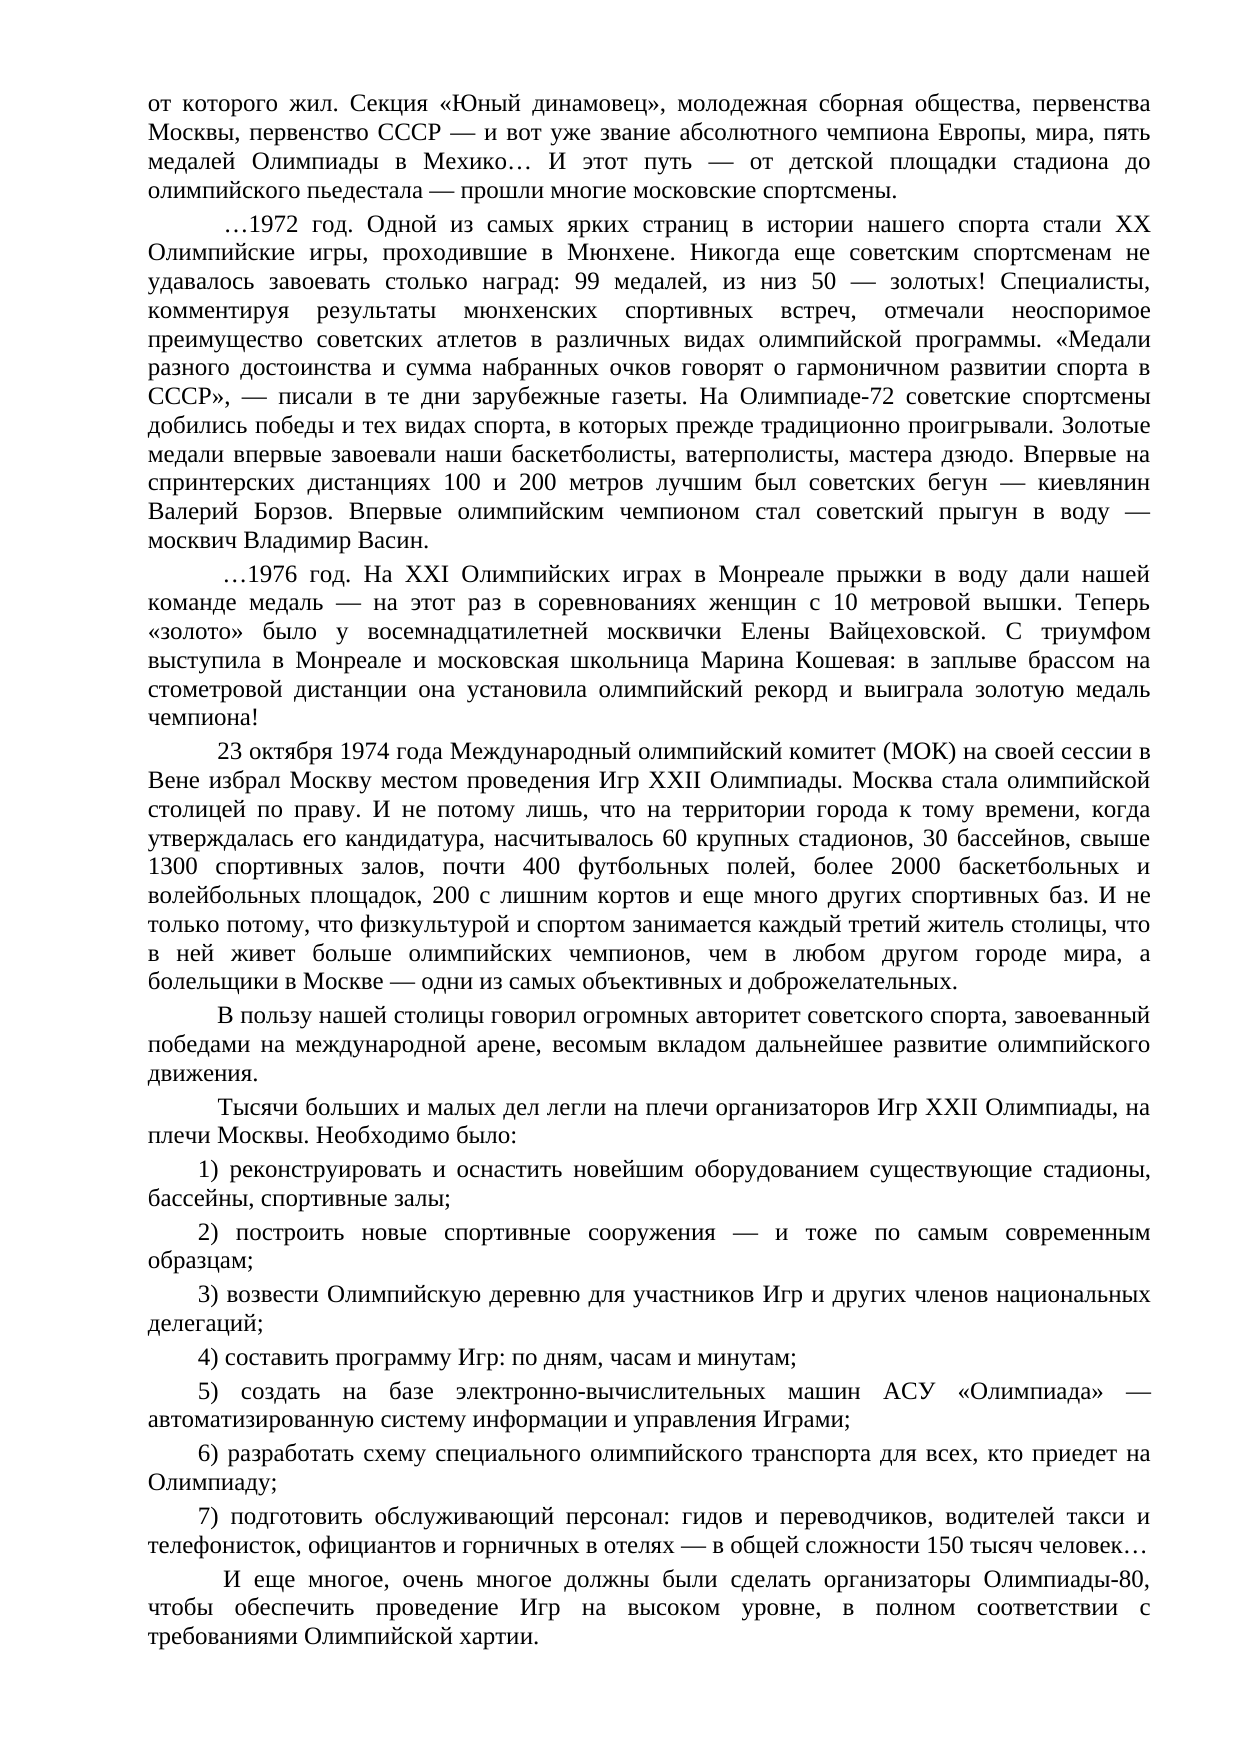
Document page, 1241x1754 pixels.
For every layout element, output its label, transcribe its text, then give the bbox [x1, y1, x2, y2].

text 6) разработать схему специального олимпийского транспорта для всех, кто приедет на Олимпиаду; [148, 1438, 1152, 1496]
text 7) подготовить обслуживающий персонал: гидов и переводчиков, водителей такси и телефонисток, официантов и горничных в отелях — в общей сложности 150 тысяч человек… [148, 1501, 1152, 1558]
text 3) возвести Олимпийскую деревню для участников Игр и других членов национальных делегаций; [148, 1279, 1152, 1337]
text 4) составить программу Игр: по дням, часам и минутам; [148, 1342, 1152, 1371]
text В пользу нашей столицы говорил огромных авторитет советского спорта, завоеванный победами на международной арене, весомым вкладом дальнейшее развитие олимпийского движения. [148, 1000, 1152, 1086]
text Тысячи больших и малых дел легли на плечи организаторов Игр XXII Олимпиады, на плечи Москвы. Необходимо было: [148, 1092, 1152, 1149]
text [148, 88, 1152, 203]
text И еще многое, очень многое должны были сделать организаторы Олимпиады-80, чтобы обеспечить проведение Игр на высоком уровне, в полном соответствии с требованиями Олимпийской хартии. [148, 1564, 1152, 1650]
text 2) построить новые спортивные сооружения — и тоже по самым современным образцам; [148, 1217, 1152, 1274]
text …1972 год. Одной из самых ярких страниц в истории нашего спорта стали XX Олимпийские игры, проходившие в Мюнхене. Никогда еще советским спортсменам не удавалось завоевать столько наград: 99 медалей, из низ 50 — золотых! Специалисты, комментируя результаты мюнхенских спортивных встреч, отмечали неоспоримое преимущество советских атлетов в различных видах олимпийской программы. «Медали разного достоинства и сумма набранных очков говорят о гармоничном развитии спорта в СССР», — писали в те дни зарубежные газеты. На Олимпиаде-72 советские спортсмены добились победы и тех видах спорта, в которых прежде традиционно проигрывали. Золотые медали впервые завоевали наши баскетболисты, ватерполисты, мастера дзюдо. Впервые на спринтерских дистанциях 100 и 200 метров лучшим был советских бегун — киевлянин Валерий Борзов. Впервые олимпийским чемпионом стал советский прыгун в воду — москвич Владимир Васин. [148, 209, 1152, 554]
text 1) реконструировать и оснастить новейшим оборудованием существующие стадионы, бассейны, спортивные залы; [148, 1154, 1152, 1212]
text …1976 год. На XXI Олимпийских играх в Монреале прыжки в воду дали нашей команде медаль — на этот раз в соревнованиях женщин с 10 метровой вышки. Теперь «золото» было у восемнадцатилетней москвички Елены Вайцеховской. С триумфом выступила в Монреале и московская школьница Марина Кошевая: в заплыве брассом на стометровой дистанции она установила олимпийский рекорд и выиграла золотую медаль чемпиона! [148, 559, 1152, 731]
text 5) создать на базе электронно-вычислительных машин АСУ «Олимпиада» — автоматизированную систему информации и управления Играми; [148, 1376, 1152, 1433]
text 23 октября 1974 года Международный олимпийский комитет (МОК) на своей сессии в Вене избрал Москву местом проведения Игр XXII Олимпиады. Москва стала олимпийской столицей по праву. И не потому лишь, что на территории города к тому времени, когда утверждалась его кандидатура, насчитывалось 60 крупных стадионов, 30 бассейнов, свыше 1300 спортивных залов, почти 400 футбольных полей, более 2000 баскетбольных и волейбольных площадок, 200 с лишним кортов и еще много других спортивных баз. И не только потому, что физкультурой и спортом занимается каждый третий житель столицы, что в ней живет больше олимпийских чемпионов, чем в любом другом городе мира, а болельщики в Москве — одни из самых объективных и доброжелательных. [148, 736, 1152, 995]
